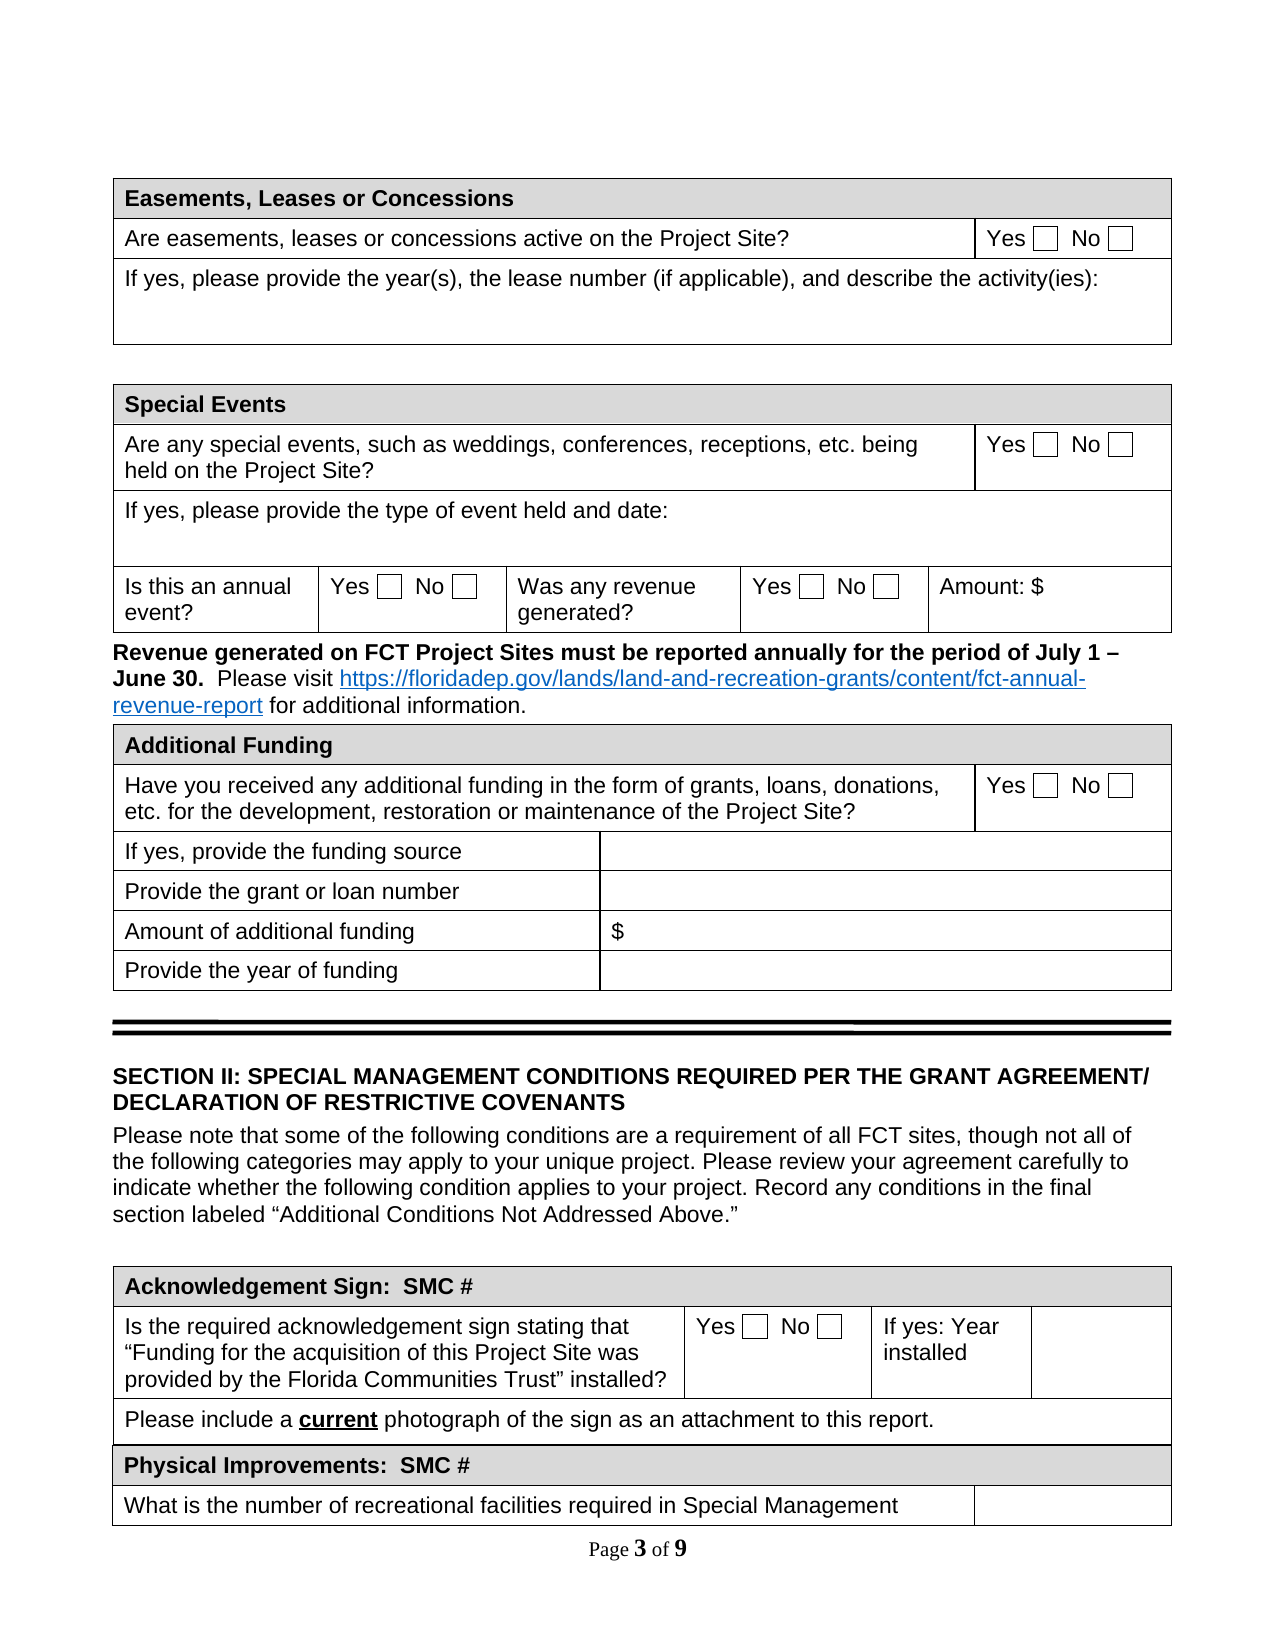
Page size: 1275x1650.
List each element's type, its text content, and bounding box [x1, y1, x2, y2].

table_cell Yes No [741, 567, 928, 632]
table_cell Is this an annual event? [114, 567, 318, 632]
table_cell Have you received any additional funding in the form of grants, loans, donations, etc. for the development, restoration or maintenance of the Project Site? [114, 765, 974, 831]
table_cell [975, 1486, 1171, 1525]
table_cell [601, 951, 1171, 990]
table_cell Was any revenue generated? [507, 567, 740, 632]
table_cell Yes No [685, 1307, 871, 1398]
table_cell Yes No [976, 425, 1171, 490]
table_header Physical Improvements: SMC # [113, 1446, 1171, 1485]
table_cell [1032, 1307, 1171, 1398]
table_cell Are any special events, such as weddings, conferences, receptions, etc. being held on the Project Site? [114, 425, 974, 490]
table_cell If yes, please provide the type of event held and date: [114, 491, 1171, 566]
table_cell Please include a current photograph of the sign as an attachment to this report. [114, 1399, 1171, 1444]
table_cell Amount: $ [929, 567, 1171, 632]
table_cell Is the required acknowledgement sign stating that “Funding for the acquisition of this Project Site was provided by the Florida Communities Trust” installed? [114, 1307, 684, 1398]
table_cell [601, 871, 1171, 910]
table_cell Yes No [319, 567, 506, 632]
table_cell If yes, provide the funding source [114, 832, 599, 870]
table_cell Provide the grant or loan number [114, 871, 599, 910]
table_cell Yes No [976, 219, 1171, 257]
table_header Easements, Leases or Concessions [114, 179, 1171, 218]
text Please note that some of the following conditions are a requirement of all FCT sites, though not all of the following categories may apply to your unique project. Please review your agreement carefully to indicate whether the following condition applies to your project. Record any conditions in the final section labeled “Additional Conditions Not Addressed Above.” [112, 1122, 1162, 1227]
table_cell [601, 832, 1171, 870]
table_cell Yes No [976, 765, 1171, 831]
text SECTION II: SPECIAL MANAGEMENT CONDITIONS REQUIRED PER THE GRANT AGREEMENT/ DECLARATION OF RESTRICTIVE COVENANTS [112, 1063, 1162, 1115]
table_cell Are easements, leases or concessions active on the Project Site? [114, 219, 974, 257]
table_cell If yes: Year installed [872, 1307, 1031, 1398]
table_header Special Events [114, 385, 1171, 423]
text Revenue generated on FCT Project Sites must be reported annually for the period of July 1 – June 30. Please visit https://floridadep.gov/lands/land-and-recreation-grants/content/fct-annual-revenue-report for additional information. [112, 639, 1162, 718]
table_cell $ [601, 911, 1171, 950]
table_header Acknowledgement Sign: SMC # [114, 1267, 1171, 1306]
table_cell Provide the year of funding [114, 951, 599, 990]
table_cell Amount of additional funding [114, 911, 599, 950]
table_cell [113, 1486, 974, 1525]
table_header Additional Funding [114, 725, 1171, 764]
table_cell If yes, please provide the year(s), the lease number (if applicable), and describe the activity(ies): [114, 259, 1171, 344]
